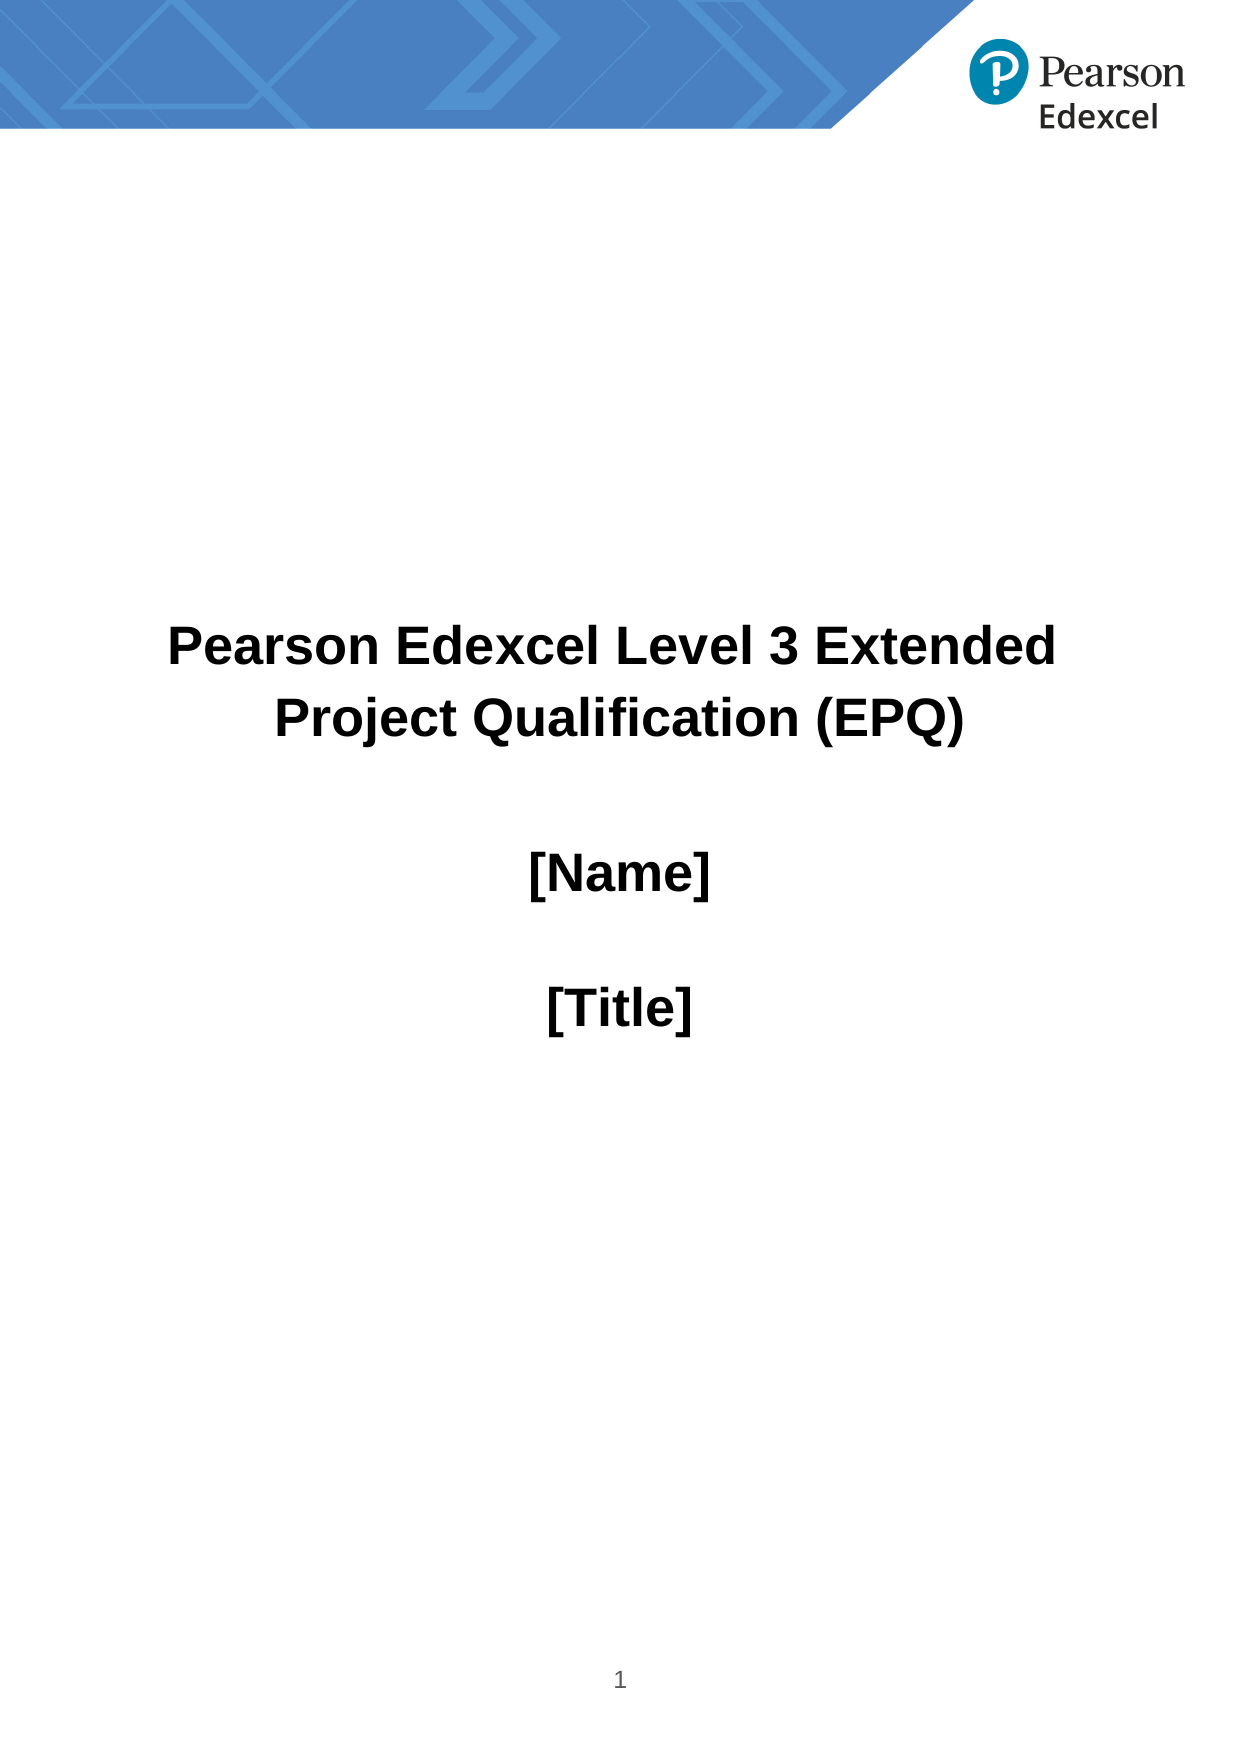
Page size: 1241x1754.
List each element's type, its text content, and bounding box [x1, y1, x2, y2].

picture [0, 0, 1241, 140]
title [Name] [118, 841, 1122, 903]
title Pearson Edexcel Level 3 Extended Project Qualification (EPQ) [118, 613, 1122, 747]
title [Title] [118, 976, 1122, 1038]
